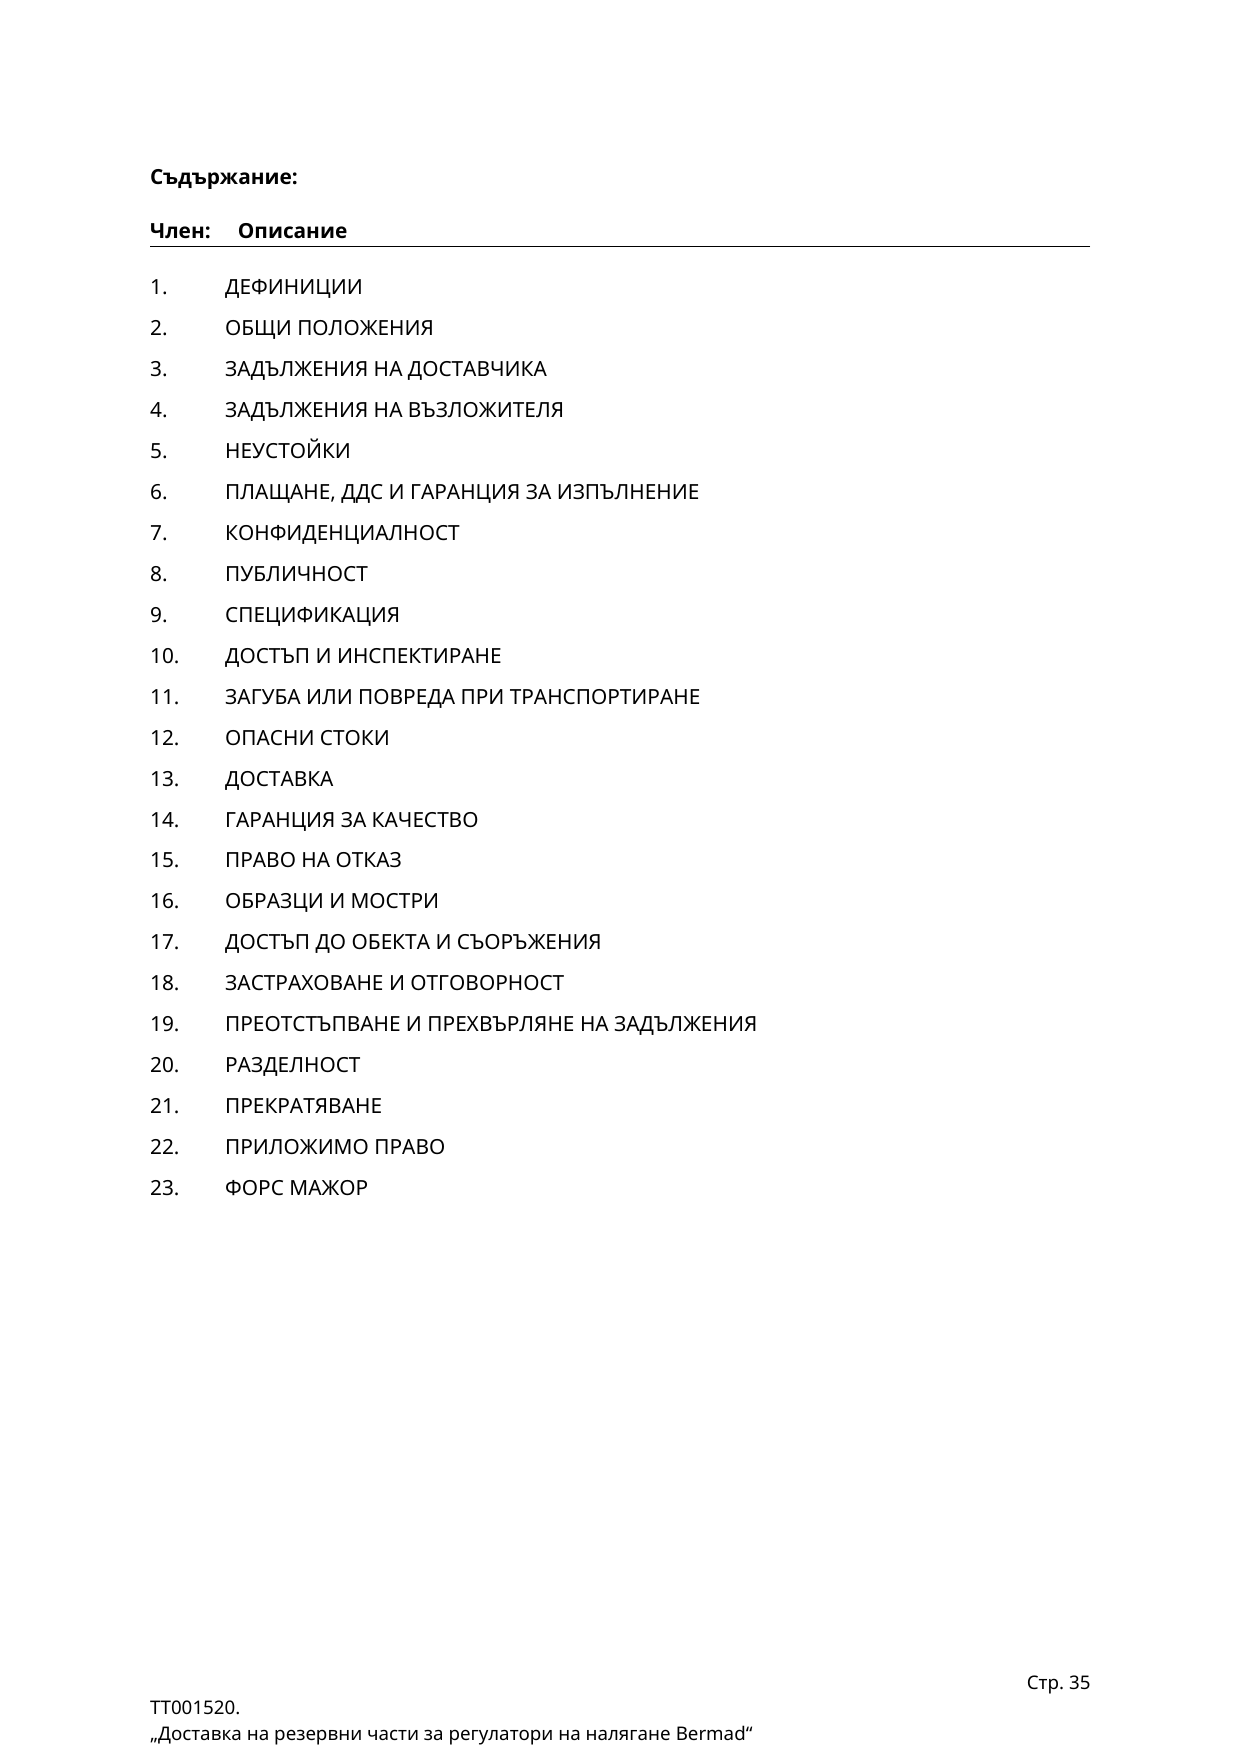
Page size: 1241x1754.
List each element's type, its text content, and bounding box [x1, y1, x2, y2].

list ПРАВО НА ОТКАЗ [150, 846, 1090, 874]
list ЗАСТРАХОВАНЕ И ОТГОВОРНОСТ [150, 968, 1090, 997]
list ГАРАНЦИЯ ЗА КАЧЕСТВО [150, 805, 1090, 833]
list ЗАДЪЛЖЕНИЯ НА ВЪЗЛОЖИТЕЛЯ [150, 395, 1090, 424]
list ПЛАЩАНЕ, ДДС И ГАРАНЦИЯ ЗА ИЗПЪЛНЕНИЕ [150, 477, 1090, 506]
list ДОСТЪП И ИНСПЕКТИРАНЕ [150, 641, 1090, 669]
list ОБРАЗЦИ И МОСТРИ [150, 887, 1090, 915]
list НЕУСТОЙКИ [150, 436, 1090, 465]
text Съдържание: [150, 162, 1090, 191]
list ЗАДЪЛЖЕНИЯ НА ДОСТАВЧИКА [150, 354, 1090, 383]
list ПУБЛИЧНОСТ [150, 559, 1090, 587]
list СПЕЦИФИКАЦИЯ [150, 600, 1090, 628]
list ПРЕОТСТЪПВАНЕ И ПРЕХВЪРЛЯНЕ НА ЗАДЪЛЖЕНИЯ [150, 1009, 1090, 1038]
list ПРИЛОЖИМО ПРАВО [150, 1132, 1090, 1161]
list ФОРС МАЖОР [150, 1173, 1090, 1202]
list РАЗДЕЛНОСТ [150, 1050, 1090, 1079]
list ДОСТЪП ДО ОБЕКТА И СЪОРЪЖЕНИЯ [150, 927, 1090, 956]
list ПРЕКРАТЯВАНЕ [150, 1091, 1090, 1120]
list ДЕФИНИЦИИ [150, 272, 1090, 301]
text Член: Описание [150, 216, 1090, 246]
list ОПАСНИ СТОКИ [150, 723, 1090, 751]
list ЗАГУБА ИЛИ ПОВРЕДА ПРИ ТРАНСПОРТИРАНЕ [150, 682, 1090, 710]
list ДОСТАВКА [150, 764, 1090, 792]
list КОНФИДЕНЦИАЛНОСТ [150, 518, 1090, 547]
list ОБЩИ ПОЛОЖЕНИЯ [150, 313, 1090, 342]
